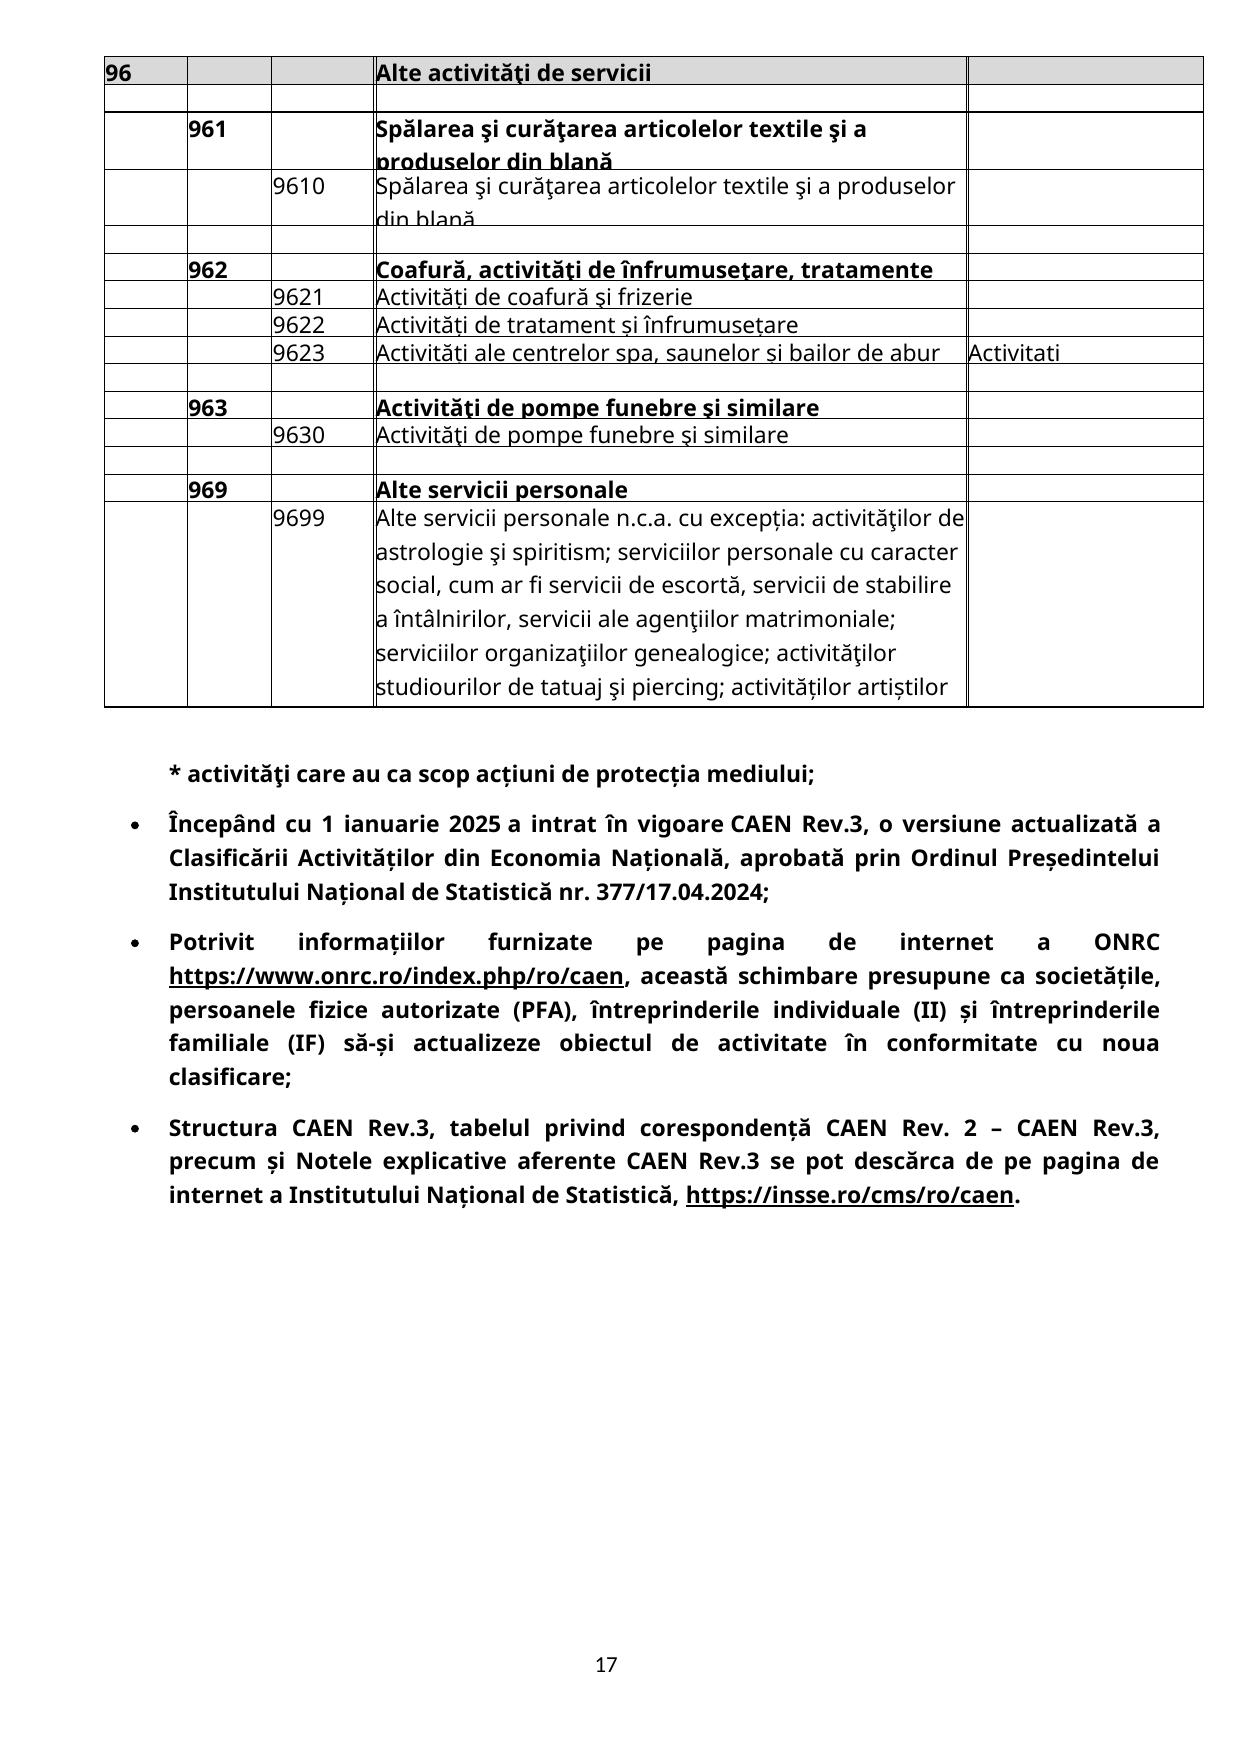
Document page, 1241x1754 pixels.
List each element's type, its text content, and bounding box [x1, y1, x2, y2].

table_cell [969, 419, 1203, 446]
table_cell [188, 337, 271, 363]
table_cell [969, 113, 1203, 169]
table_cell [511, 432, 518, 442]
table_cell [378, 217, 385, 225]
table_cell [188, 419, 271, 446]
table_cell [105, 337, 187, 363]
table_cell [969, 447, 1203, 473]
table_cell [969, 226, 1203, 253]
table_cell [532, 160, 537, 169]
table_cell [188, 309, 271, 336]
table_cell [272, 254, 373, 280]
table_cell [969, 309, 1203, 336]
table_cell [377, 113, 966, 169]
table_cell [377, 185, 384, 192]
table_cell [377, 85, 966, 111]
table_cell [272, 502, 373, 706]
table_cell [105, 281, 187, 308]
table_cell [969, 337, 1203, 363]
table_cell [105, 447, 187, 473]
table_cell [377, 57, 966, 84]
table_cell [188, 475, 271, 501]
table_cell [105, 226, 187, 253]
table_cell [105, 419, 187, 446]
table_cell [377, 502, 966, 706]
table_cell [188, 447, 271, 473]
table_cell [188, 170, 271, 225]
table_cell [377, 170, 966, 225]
text * activităţi care au ca scop acțiuni de protecția mediului; [169, 758, 1161, 789]
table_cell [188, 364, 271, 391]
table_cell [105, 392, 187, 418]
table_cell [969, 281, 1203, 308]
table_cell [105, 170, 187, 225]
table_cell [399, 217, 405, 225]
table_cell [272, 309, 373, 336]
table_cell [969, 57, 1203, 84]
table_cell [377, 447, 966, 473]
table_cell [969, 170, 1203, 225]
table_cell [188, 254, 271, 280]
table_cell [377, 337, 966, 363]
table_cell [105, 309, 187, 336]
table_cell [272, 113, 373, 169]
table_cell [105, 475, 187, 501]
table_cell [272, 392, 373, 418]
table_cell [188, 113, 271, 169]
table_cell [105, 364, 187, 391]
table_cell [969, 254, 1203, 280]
list Structura CAEN Rev.3, tabelul privind corespondență CAEN Rev. 2 – CAEN Rev.3, precum și Notele explicative aferente CAEN Rev.3 se pot descărca de pe pagina de internet a Institutului Național de Statistică, https://insse.ro/cms/ro/caen. [131, 1112, 1161, 1210]
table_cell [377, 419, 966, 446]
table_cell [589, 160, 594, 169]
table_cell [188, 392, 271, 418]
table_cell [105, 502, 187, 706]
list Potrivit informațiilor furnizate pe pagina de internet a ONRC https://www.onrc.ro/index.php/ro/caen, această schimbare presupune ca societățile, persoanele fizice autorizate (PFA), întreprinderile individuale (II) și întreprinderile familiale (IF) să-și actualizeze obiectul de activitate în conformitate cu noua clasificare; [131, 926, 1161, 1092]
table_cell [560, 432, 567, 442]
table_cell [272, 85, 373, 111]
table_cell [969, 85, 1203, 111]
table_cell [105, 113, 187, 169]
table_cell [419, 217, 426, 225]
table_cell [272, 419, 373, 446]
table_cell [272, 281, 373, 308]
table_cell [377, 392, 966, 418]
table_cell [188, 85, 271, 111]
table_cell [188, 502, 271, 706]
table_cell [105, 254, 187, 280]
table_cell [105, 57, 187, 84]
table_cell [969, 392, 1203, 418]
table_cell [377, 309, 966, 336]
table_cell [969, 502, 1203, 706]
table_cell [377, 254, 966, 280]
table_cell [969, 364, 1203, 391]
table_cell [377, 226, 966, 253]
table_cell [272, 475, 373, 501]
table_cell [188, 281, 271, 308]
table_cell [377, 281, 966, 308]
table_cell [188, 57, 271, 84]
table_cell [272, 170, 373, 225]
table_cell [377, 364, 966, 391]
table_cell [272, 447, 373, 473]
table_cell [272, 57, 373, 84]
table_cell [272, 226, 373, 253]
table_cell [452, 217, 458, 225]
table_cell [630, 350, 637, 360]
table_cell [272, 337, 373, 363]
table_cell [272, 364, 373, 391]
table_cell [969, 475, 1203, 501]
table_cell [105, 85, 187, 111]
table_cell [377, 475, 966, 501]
list Începând cu 1 ianuarie 2025 a intrat în vigoare CAEN Rev.3, o versiune actualizată a Clasificării Activităților din Economia Națională, aprobată prin Ordinul Președintelui Institutului Național de Statistică nr. 377/17.04.2024; [131, 808, 1161, 907]
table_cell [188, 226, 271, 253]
